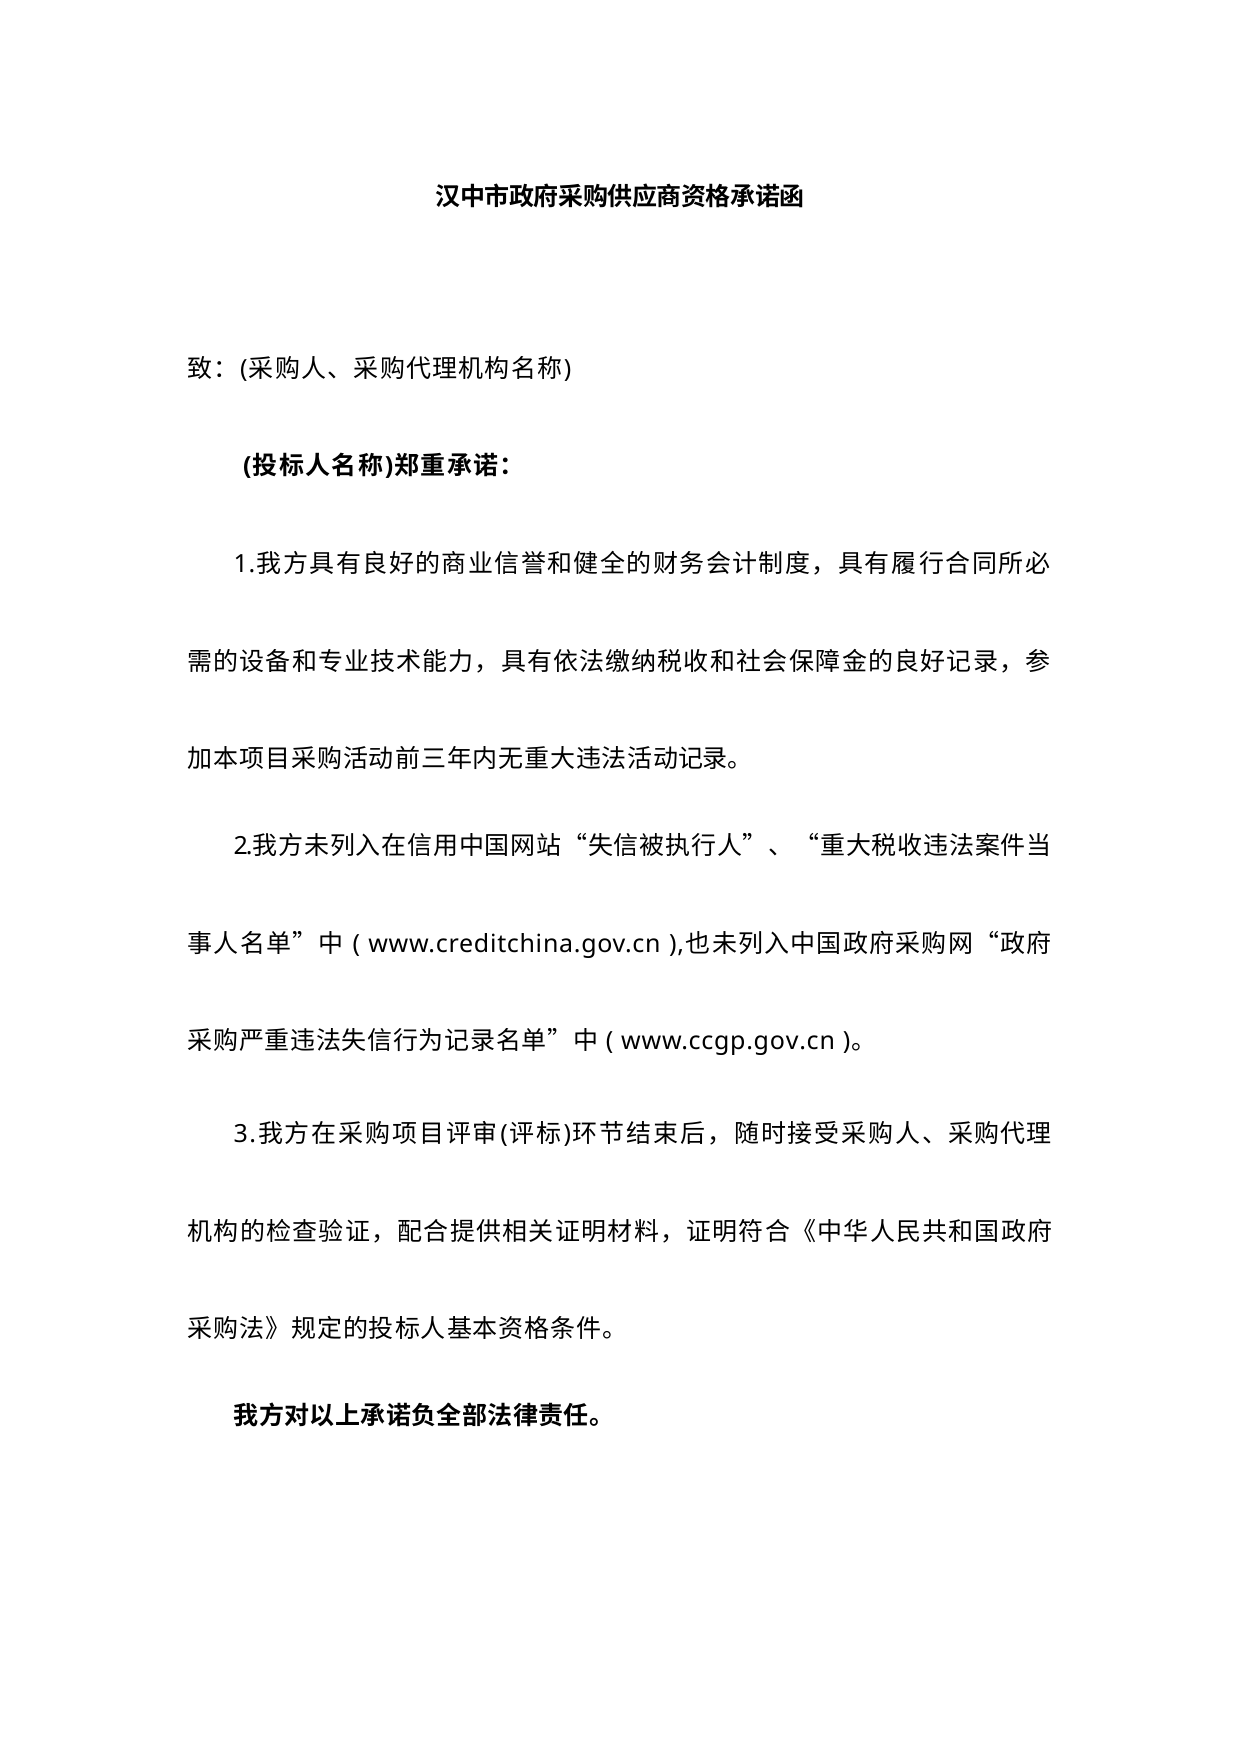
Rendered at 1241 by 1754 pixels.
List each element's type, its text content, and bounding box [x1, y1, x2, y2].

text 我方对以上承诺负全部法律责任。 [233, 1381, 1053, 1446]
text 3.我方在采购项目评审(评标)环节结束后，随时接受采购人、采购代理机构的检查验证，配合提供相关证明材料，证明符合《中华人民共和国政府采购法》规定的投标人基本资格条件。 [187, 1099, 1052, 1359]
text 2.我方未列入在信用中国网站“失信被执行人”、“重大税收违法案件当事人名单”中 ( www.creditchina.gov.cn ),也未列入中国政府采购网“政府采购严重违法失信行为记录名单”中 ( www.ccgp.gov.cn )。 [187, 811, 1053, 1071]
text 致：(采购人、采购代理机构名称) [187, 334, 1053, 399]
text (投标人名称)郑重承诺： [243, 431, 1053, 496]
text 1.我方具有良好的商业信誉和健全的财务会计制度，具有履行合同所必需的设备和专业技术能力，具有依法缴纳税收和社会保障金的良好记录，参加本项目采购活动前三年内无重大违法活动记录。 [187, 529, 1051, 789]
text 汉中市政府采购供应商资格承诺函 [187, 162, 1053, 227]
